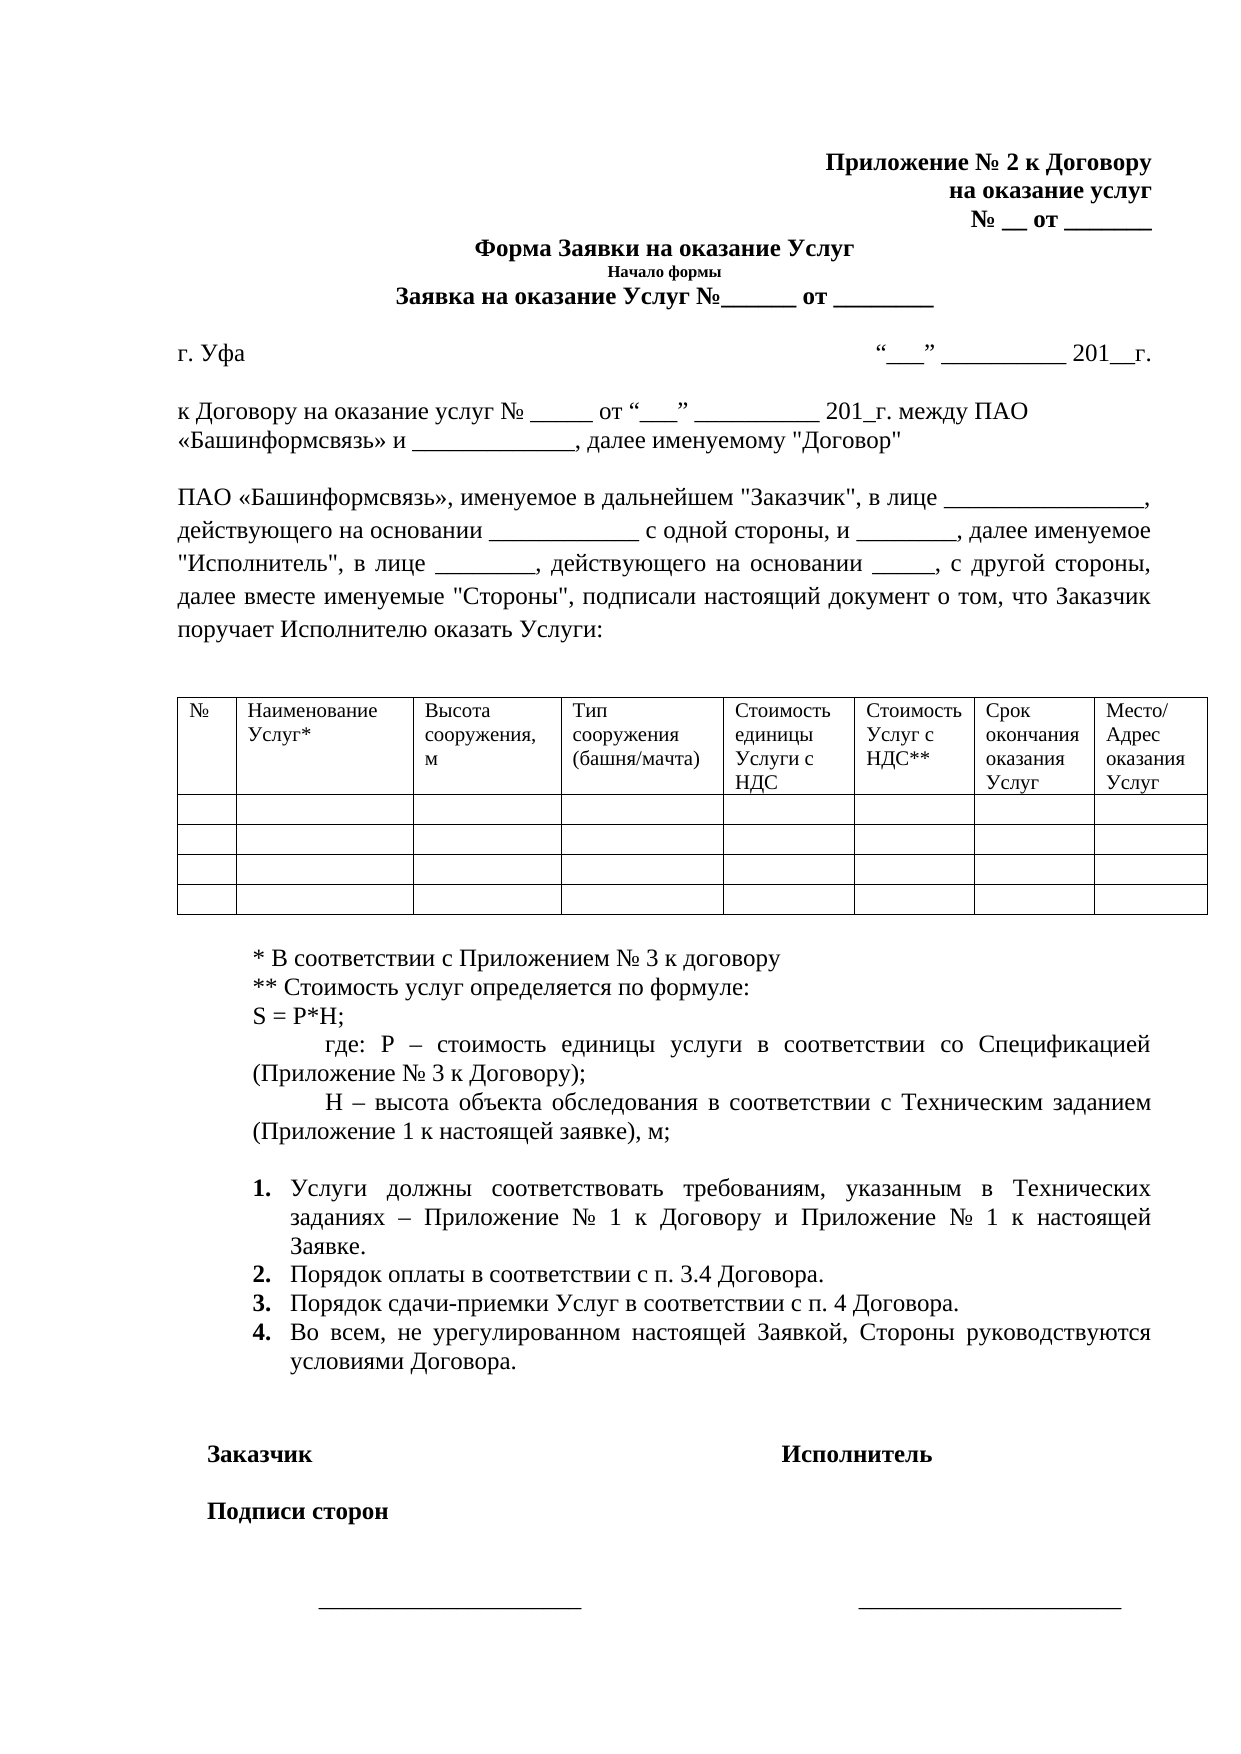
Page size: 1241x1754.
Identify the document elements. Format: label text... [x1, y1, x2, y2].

table_cell [178, 885, 236, 913]
text Начало формы [177, 262, 1152, 281]
table_cell [562, 825, 723, 854]
table_header Заказчик Подписи сторон [178, 1439, 722, 1583]
table_cell [237, 795, 413, 824]
text Форма Заявки на оказание Услуг [177, 233, 1152, 262]
list где: P – стоимость единицы услуги в соответствии со Спецификацией (Приложение № 3 к Договору); [252, 1029, 1152, 1087]
table_header Срок окончания оказания Услуг [975, 698, 1094, 794]
table_cell [414, 855, 561, 884]
table_cell [975, 825, 1094, 854]
table_cell [414, 795, 561, 824]
table_cell [724, 885, 854, 913]
table_cell [724, 855, 854, 884]
table_header [723, 1439, 1240, 1583]
table_cell [237, 885, 413, 913]
text на оказание услуг [177, 176, 1152, 204]
table_cell [855, 855, 974, 884]
list S = P*H; [252, 1001, 1152, 1029]
list ** Стоимость услуг определяется по формуле: [252, 972, 1152, 1001]
table_cell [237, 855, 413, 884]
table_cell [975, 855, 1094, 884]
text ПАО «Башинформсвязь», именуемое в дальнейшем "Заказчик", в лице ________________, действующего на основании ____________ с одной стороны, и ________, далее именуемое "Исполнитель", в лице ________, действующего на основании _____, с другой стороны, далее вместе именуемые "Стороны", подписали настоящий документ о том, что Заказчик поручает Исполнителю оказать Услуги: [177, 482, 1152, 643]
table_cell [562, 885, 723, 913]
list H – высота объекта обследования в соответствии с Техническим заданием (Приложение 1 к настоящей заявке), м; [252, 1087, 1152, 1144]
list Порядок сдачи-приемки Услуг в соответствии с п. 4 Договора. [252, 1288, 1152, 1317]
text Заявка на оказание Услуг №______ от ________ [177, 281, 1152, 310]
table_cell [237, 825, 413, 854]
table_cell [1095, 795, 1207, 824]
table_cell [1095, 825, 1207, 854]
table_header Высота сооружения, м [414, 698, 561, 794]
table_header № [178, 698, 236, 794]
table_cell [562, 855, 723, 884]
table_cell [562, 795, 723, 824]
table_cell [724, 795, 854, 824]
table_cell [414, 885, 561, 913]
table_cell [975, 795, 1094, 824]
text Приложение № 2 к Договору [177, 147, 1152, 176]
table_header Тип сооружения (башня/мачта) [562, 698, 723, 794]
table_cell _____________________ [178, 1583, 722, 1611]
table_cell [855, 795, 974, 824]
table_cell [1095, 885, 1207, 913]
table_cell [178, 825, 236, 854]
table_cell [1095, 855, 1207, 884]
list * В соответствии с Приложением № 3 к договору [252, 943, 1152, 972]
table_header Стоимость единицы Услуги с НДС [724, 698, 854, 794]
table_cell [178, 855, 236, 884]
text № __ от _______ [177, 204, 1152, 233]
text к Договору на оказание услуг № _____ от “___” __________ 201_г. между ПАО «Башинформсвязь» и _____________, далее именуемому "Договор" [177, 396, 1152, 453]
table_header Наименование Услуг* [237, 698, 413, 794]
list Порядок оплаты в соответствии с п. 3.4 Договора. [252, 1259, 1152, 1288]
table_cell [975, 885, 1094, 913]
list Во всем, не урегулированном настоящей Заявкой, Стороны руководствуются условиями Договора. [252, 1317, 1152, 1374]
table_cell _____________________ [723, 1583, 1240, 1611]
table_cell [855, 825, 974, 854]
table_header Место/ Адрес оказания Услуг [1095, 698, 1207, 794]
table_cell [724, 825, 854, 854]
text г. Уфа “___” __________ 201__г. [177, 338, 1152, 367]
list Услуги должны соответствовать требованиям, указанным в Технических заданиях – Приложение № 1 к Договору и Приложение № 1 к настоящей Заявке. [252, 1173, 1152, 1259]
table_cell [855, 885, 974, 913]
table_header Стоимость Услуг с НДС** [855, 698, 974, 794]
table_cell [414, 825, 561, 854]
table_cell [178, 795, 236, 824]
